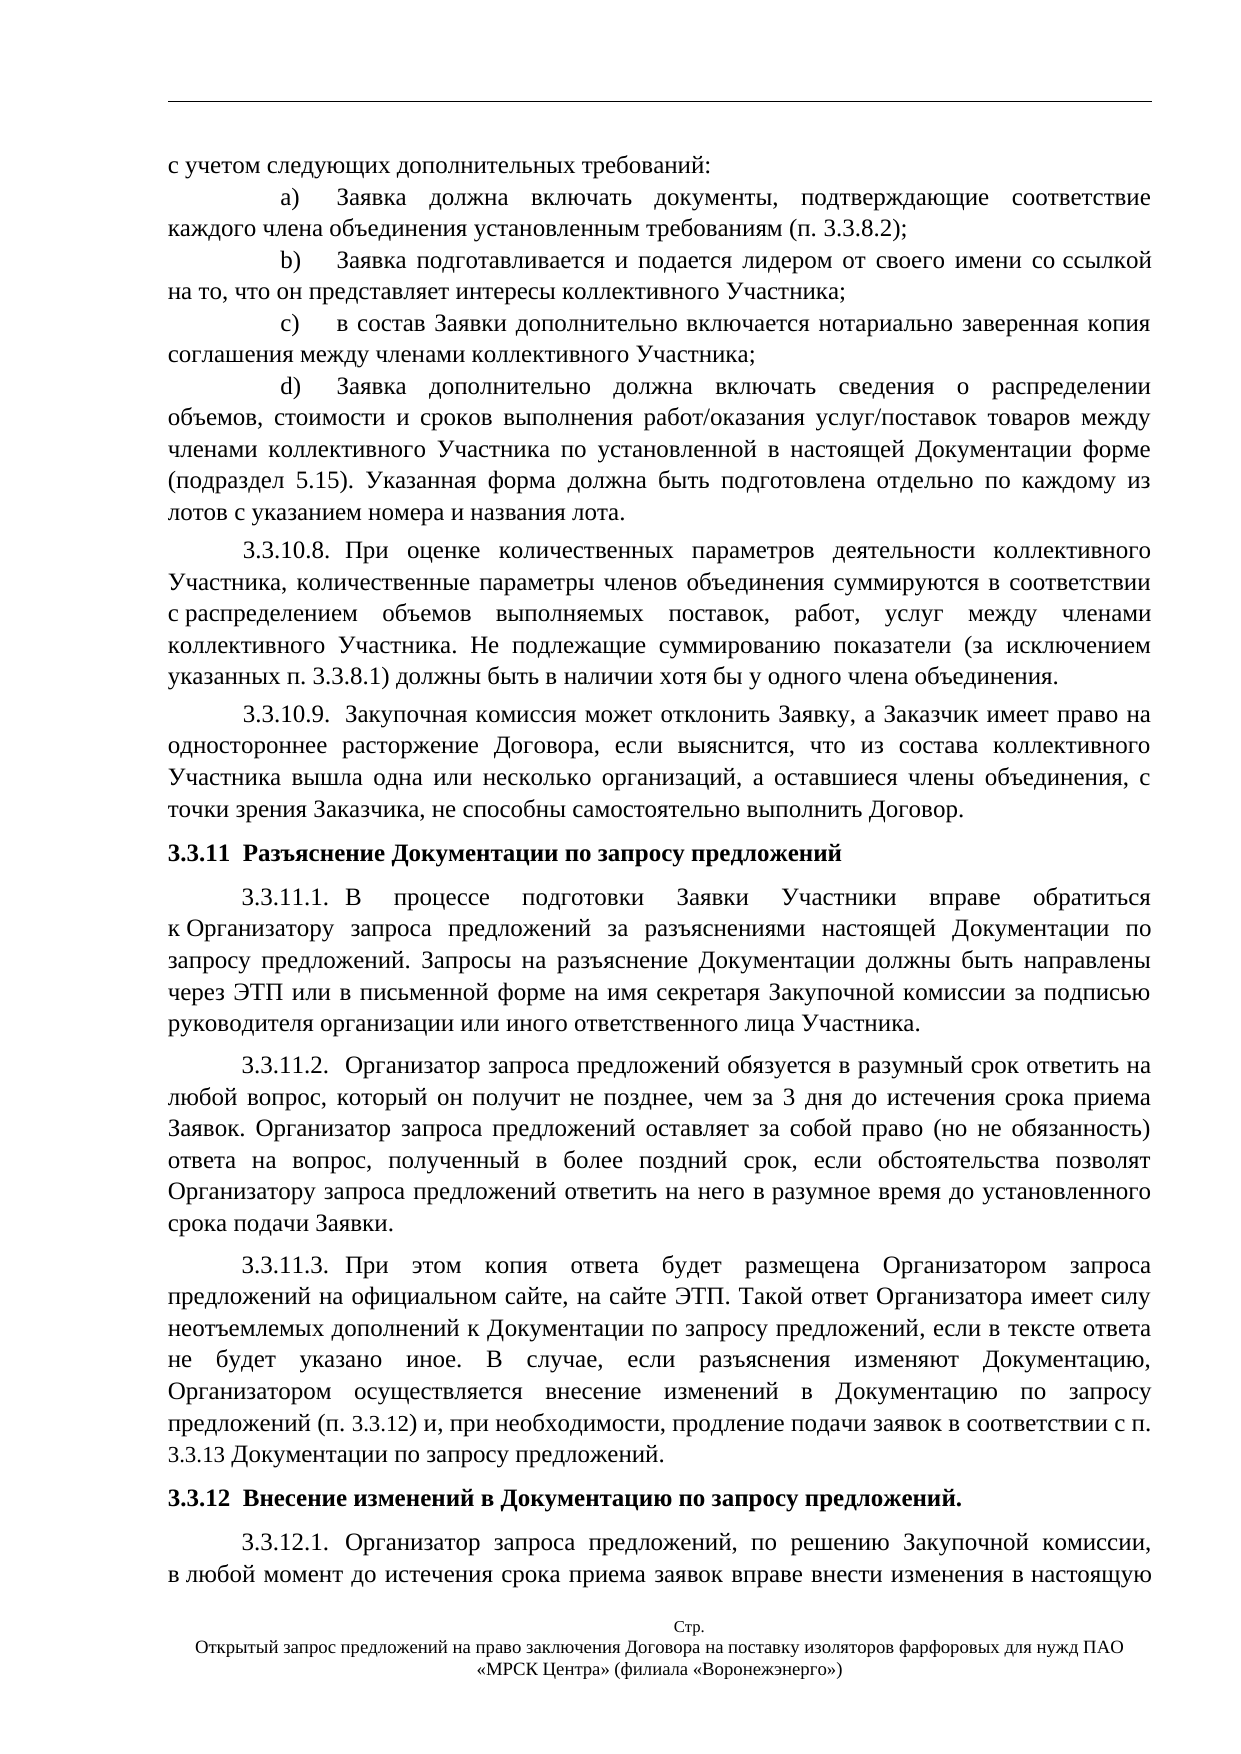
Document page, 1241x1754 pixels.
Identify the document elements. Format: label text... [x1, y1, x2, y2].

list Заявка должна включать документы, подтверждающие соответствие каждого члена объединения установленным требованиям (п. 3.3.8.2); [168, 182, 1152, 242]
list Заявка подготавливается и подается лидером от своего имени со ссылкой на то, что он представляет интересы коллективного Участника; [168, 245, 1152, 305]
subtitle Внесение изменений в Документацию по запросу предложений. [168, 1483, 1152, 1512]
list в состав Заявки дополнительно включается нотариально заверенная копия соглашения между членами коллективного Участника; [168, 308, 1152, 368]
subtitle Разъяснение Документации по запросу предложений [168, 838, 1152, 867]
list При оценке количественных параметров деятельности коллективного Участника, количественные параметры членов объединения суммируются в соответствии с распределением объемов выполняемых поставок, работ, услуг между членами коллективного Участника. Не подлежащие суммированию показатели (за исключением указанных п. 3.3.8.1) должны быть в наличии хотя бы у одного члена объединения. [168, 535, 1152, 690]
list Заявка дополнительно должна включать сведения о распределении объемов, стоимости и сроков выполнения работ/оказания услуг/поставок товаров между членами коллективного Участника по установленной в настоящей Документации форме (подраздел 5.15). Указанная форма должна быть подготовлена отдельно по каждому из лотов с указанием номера и названия лота. [168, 371, 1152, 526]
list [168, 150, 1152, 179]
list Организатор запроса предложений обязуется в разумный срок ответить на любой вопрос, который он получит не позднее, чем за 3 дня до истечения срока приема Заявок. Организатор запроса предложений оставляет за собой право (но не обязанность) ответа на вопрос, полученный в более поздний срок, если обстоятельства позволят Организатору запроса предложений ответить на него в разумное время до установленного срока подачи Заявки. [168, 1050, 1152, 1237]
list Закупочная комиссия может отклонить Заявку, а Заказчик имеет право на одностороннее расторжение Договора, если выяснится, что из состава коллективного Участника вышла одна или несколько организаций, а оставшиеся члены объединения, с точки зрения Заказчика, не способны самостоятельно выполнить Договор. [168, 699, 1152, 822]
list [168, 1527, 1152, 1588]
list В процессе подготовки Заявки Участники вправе обратиться к Организатору запроса предложений за разъяснениями настоящей Документации по запросу предложений. Запросы на разъяснение Документации должны быть направлены через ЭТП или в письменной форме на имя секретаря Закупочной комиссии за подписью руководителя организации или иного ответственного лица Участника. [168, 882, 1152, 1037]
list При этом копия ответа будет размещена Организатором запроса предложений на официальном сайте, на сайте ЭТП. Такой ответ Организатора имеет силу неотъемлемых дополнений к Документации по запросу предложений, если в тексте ответа не будет указано иное. В случае, если разъяснения изменяют Документацию, Организатором осуществляется внесение изменений в Документацию по запросу предложений (п. 3.3.12) и, при необходимости, продление подачи заявок в соответствии с п. 3.3.13 Документации по запросу предложений. [168, 1250, 1152, 1468]
